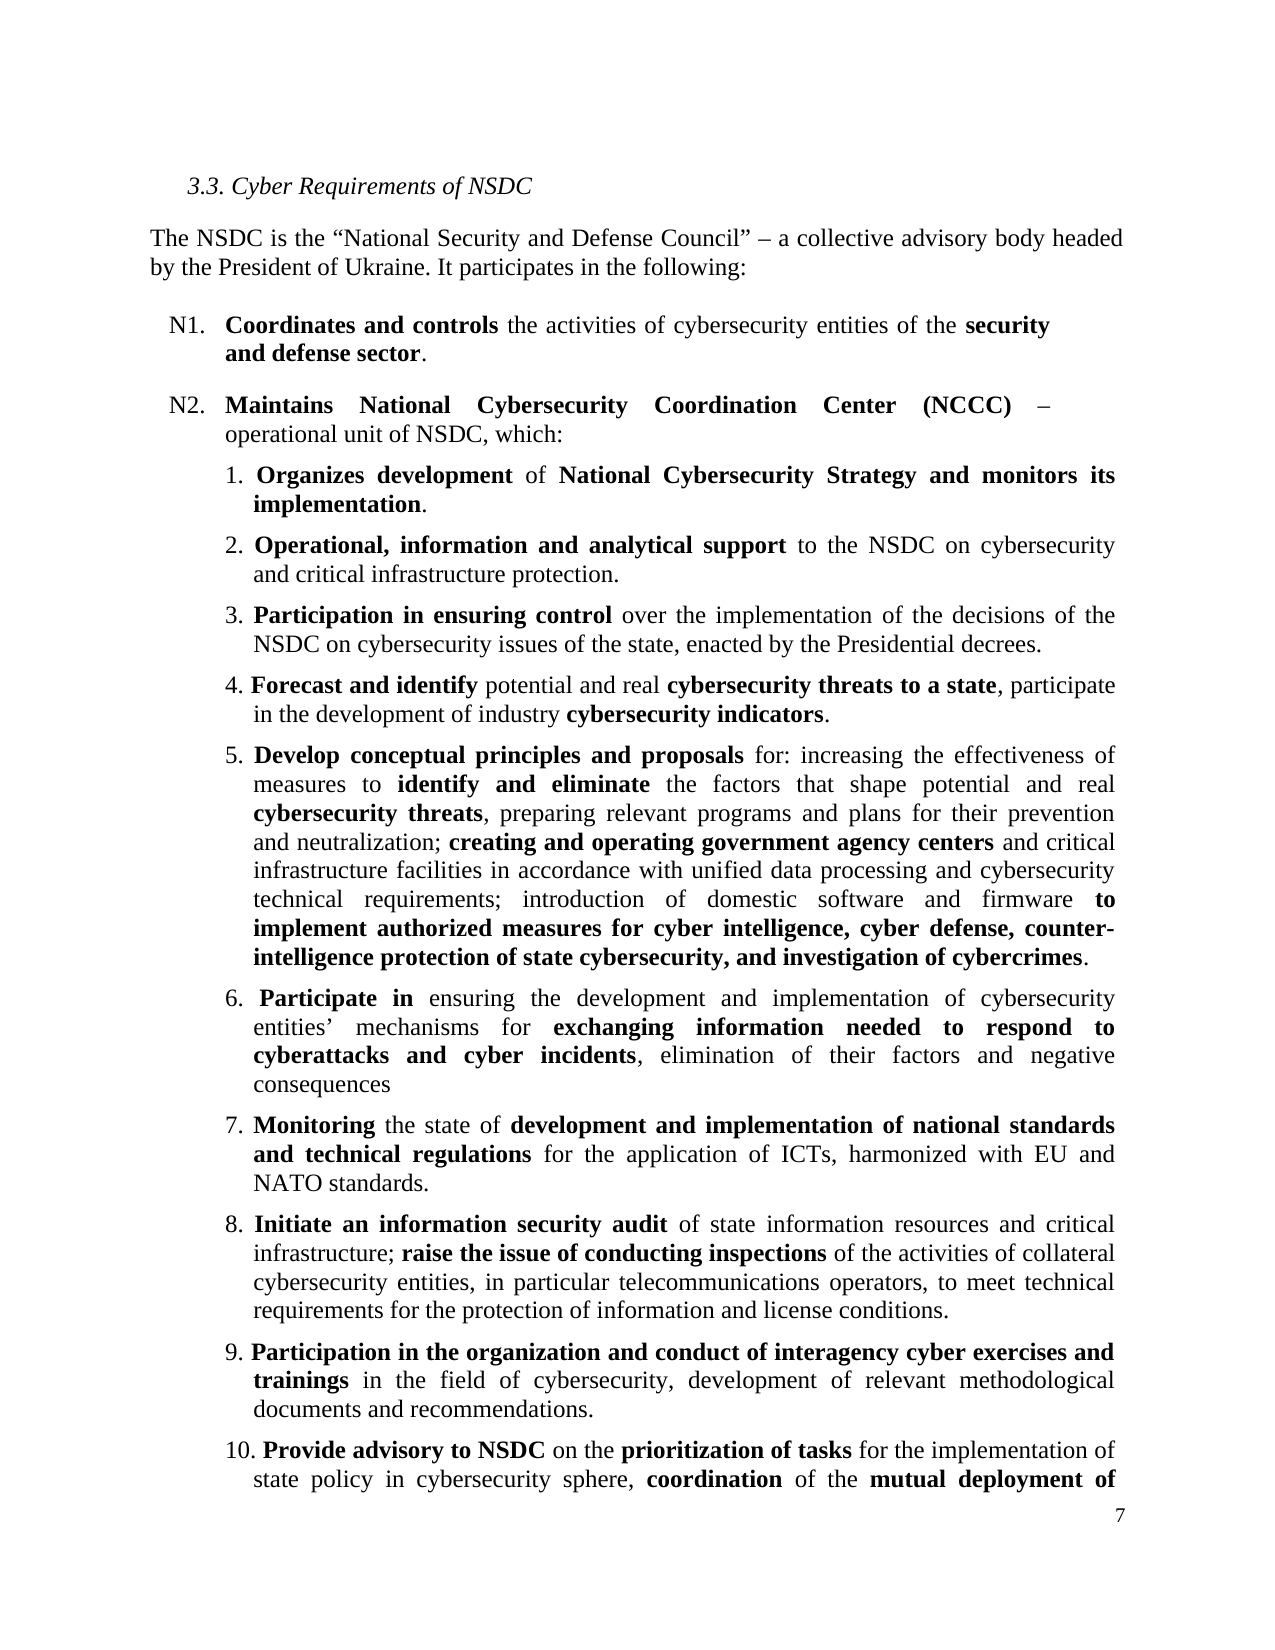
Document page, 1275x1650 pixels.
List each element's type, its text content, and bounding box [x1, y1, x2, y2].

text 7. Monitoring the state of development and implementation of national standards and technical regulations for the application of ICTs, harmonized with EU and NATO standards. [225, 1111, 1116, 1197]
text 8. Initiate an information security audit of state information resources and critical infrastructure; raise the issue of conducting inspections of the activities of collateral cybersecurity entities, in particular telecommunications operators, to meet technical requirements for the protection of information and license conditions. [225, 1209, 1116, 1324]
text 5. Develop conceptual principles and proposals for: increasing the effectiveness of measures to identify and eliminate the factors that shape potential and real cybersecurity threats, preparing relevant programs and plans for their prevention and neutralization; creating and operating government agency centers and critical infrastructure facilities in accordance with unified data processing and cybersecurity technical requirements; introduction of domestic software and firmware to implement authorized measures for cyber intelligence, cyber defense, counter-intelligence protection of state cybersecurity, and investigation of cybercrimes. [225, 741, 1116, 971]
text 2. Operational, information and analytical support to the NSDC on cybersecurity and critical infrastructure protection. [225, 531, 1116, 588]
list Cyber Requirements of NSDC [187, 171, 1122, 200]
text The NSDC is the “National Security and Defense Council” – a collective advisory body headed by the President of Ukraine. It participates in the following: [150, 223, 1125, 281]
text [225, 1436, 1116, 1493]
text 3. Participation in ensuring control over the implementation of the decisions of the NSDC on cybersecurity issues of the state, enacted by the Presidential decrees. [225, 601, 1116, 658]
text 9. Participation in the organization and conduct of interagency cyber exercises and trainings in the field of cybersecurity, development of relevant methodological documents and recommendations. [225, 1337, 1116, 1423]
text N2. Maintains National Cybersecurity Coordination Center (NCCC) – operational unit of NSDC, which: [169, 391, 1050, 448]
text 6. Participate in ensuring the development and implementation of cybersecurity entities’ mechanisms for exchanging information needed to respond to cyberattacks and cyber incidents, elimination of their factors and negative consequences [225, 983, 1116, 1098]
text 1. Organizes development of National Cybersecurity Strategy and monitors its implementation. [225, 461, 1116, 518]
text 4. Forecast and identify potential and real cybersecurity threats to a state, participate in the development of industry cybersecurity indicators. [225, 671, 1116, 728]
text N1. Coordinates and controls the activities of cybersecurity entities of the security and defense sector. [169, 310, 1050, 367]
